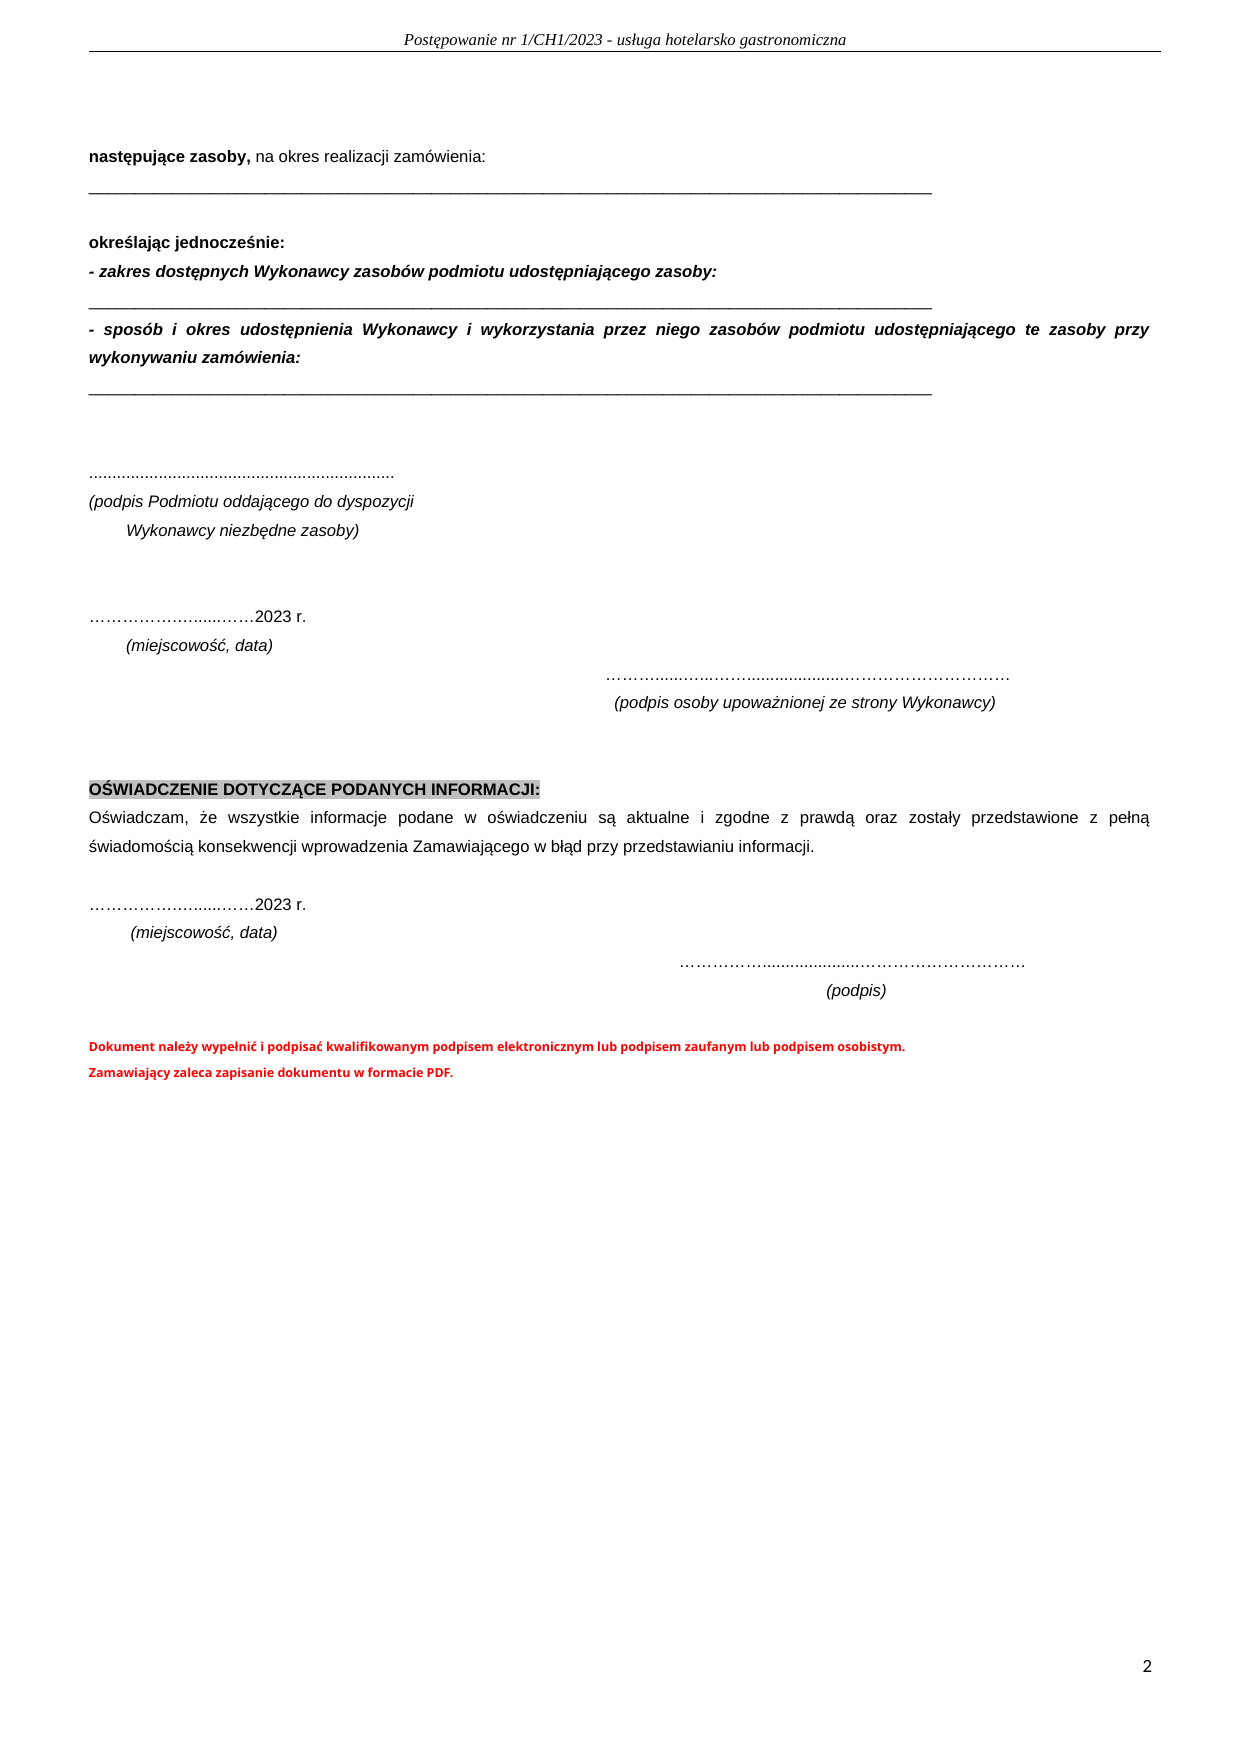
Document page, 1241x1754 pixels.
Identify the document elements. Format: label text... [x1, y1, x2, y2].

text (podpis osoby upoważnionej ze strony Wykonawcy) [605, 693, 1152, 712]
text ………......…...…….....................………………………… [89, 664, 1152, 684]
text określając jednocześnie: [89, 233, 1152, 252]
text OŚWIADCZENIE DOTYCZĄCE PODANYCH INFORMACJI: [89, 779, 1152, 799]
text (podpis Podmiotu oddającego do dyspozycji [89, 492, 1152, 511]
text …………….....................………………………… [89, 952, 1152, 971]
text ___________________________________________________________________________________________ [89, 377, 1152, 396]
text …………….…......……2023 r. [89, 894, 1152, 914]
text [89, 176, 1152, 195]
text ___________________________________________________________________________________________ [89, 291, 1152, 310]
text Wykonawcy niezbędne zasoby) [89, 521, 1152, 540]
text następujące zasoby, na okres realizacji zamówienia: [89, 147, 1152, 166]
text …………….…......……2023 r. [89, 607, 1152, 626]
text - zakres dostępnych Wykonawcy zasobów podmiotu udostępniającego zasoby: [89, 262, 1152, 281]
text (miejscowość, data) [89, 923, 1152, 942]
text .................................................................. [89, 463, 1152, 482]
text (podpis) [752, 981, 1152, 1000]
text Oświadczam, że wszystkie informacje podane w oświadczeniu są aktualne i zgodne z prawdą oraz zostały przedstawione z pełną świadomością konsekwencji wprowadzenia Zamawiającego w błąd przy przedstawianiu informacji. [89, 808, 1152, 856]
text (miejscowość, data) [89, 636, 1152, 655]
text Dokument należy wypełnić i podpisać kwalifikowanym podpisem elektronicznym lub podpisem zaufanym lub podpisem osobistym. [89, 1038, 1152, 1055]
text Zamawiający zaleca zapisanie dokumentu w formacie PDF. [89, 1064, 1152, 1081]
text - sposób i okres udostępnienia Wykonawcy i wykorzystania przez niego zasobów podmiotu udostępniającego te zasoby przy wykonywaniu zamówienia: [89, 319, 1152, 367]
